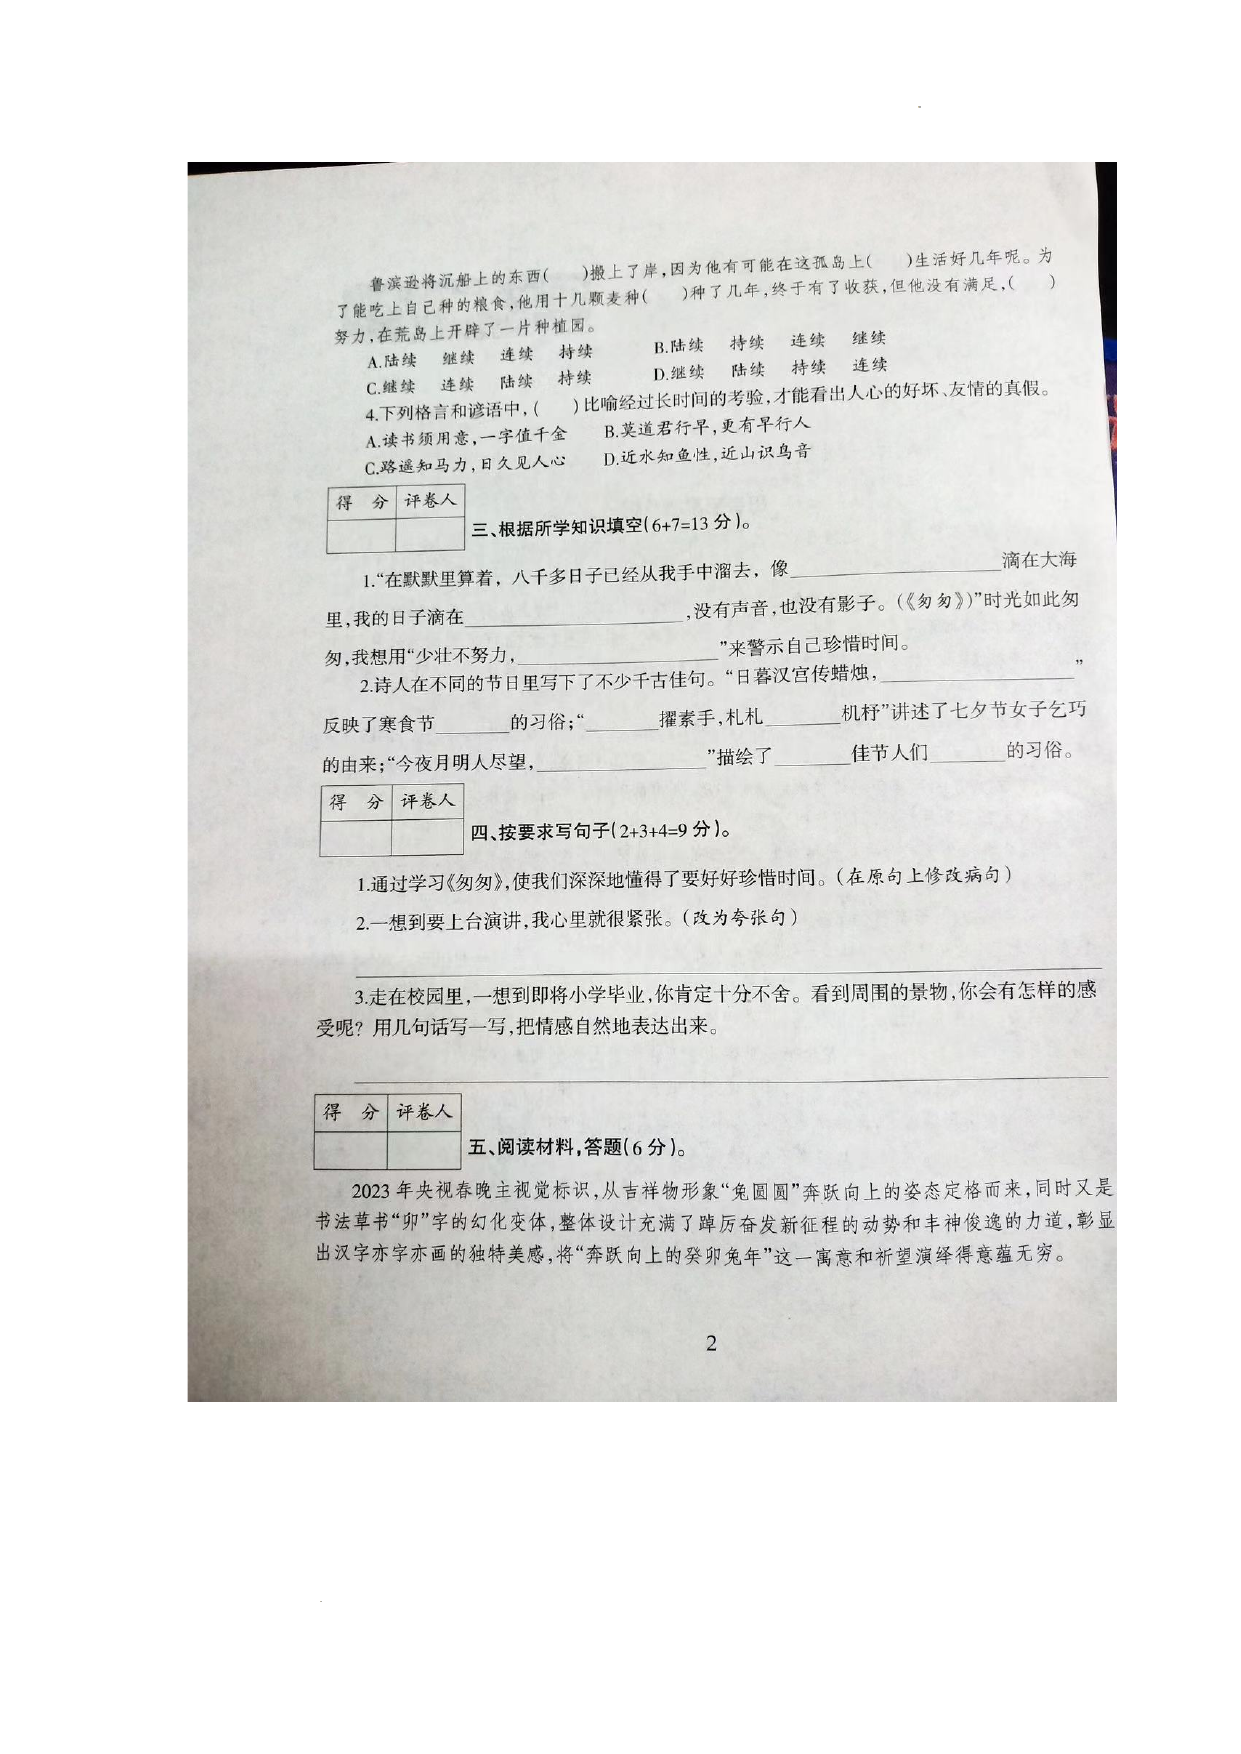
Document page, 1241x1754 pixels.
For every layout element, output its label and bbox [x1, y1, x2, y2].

picture [187, 162, 1117, 1402]
